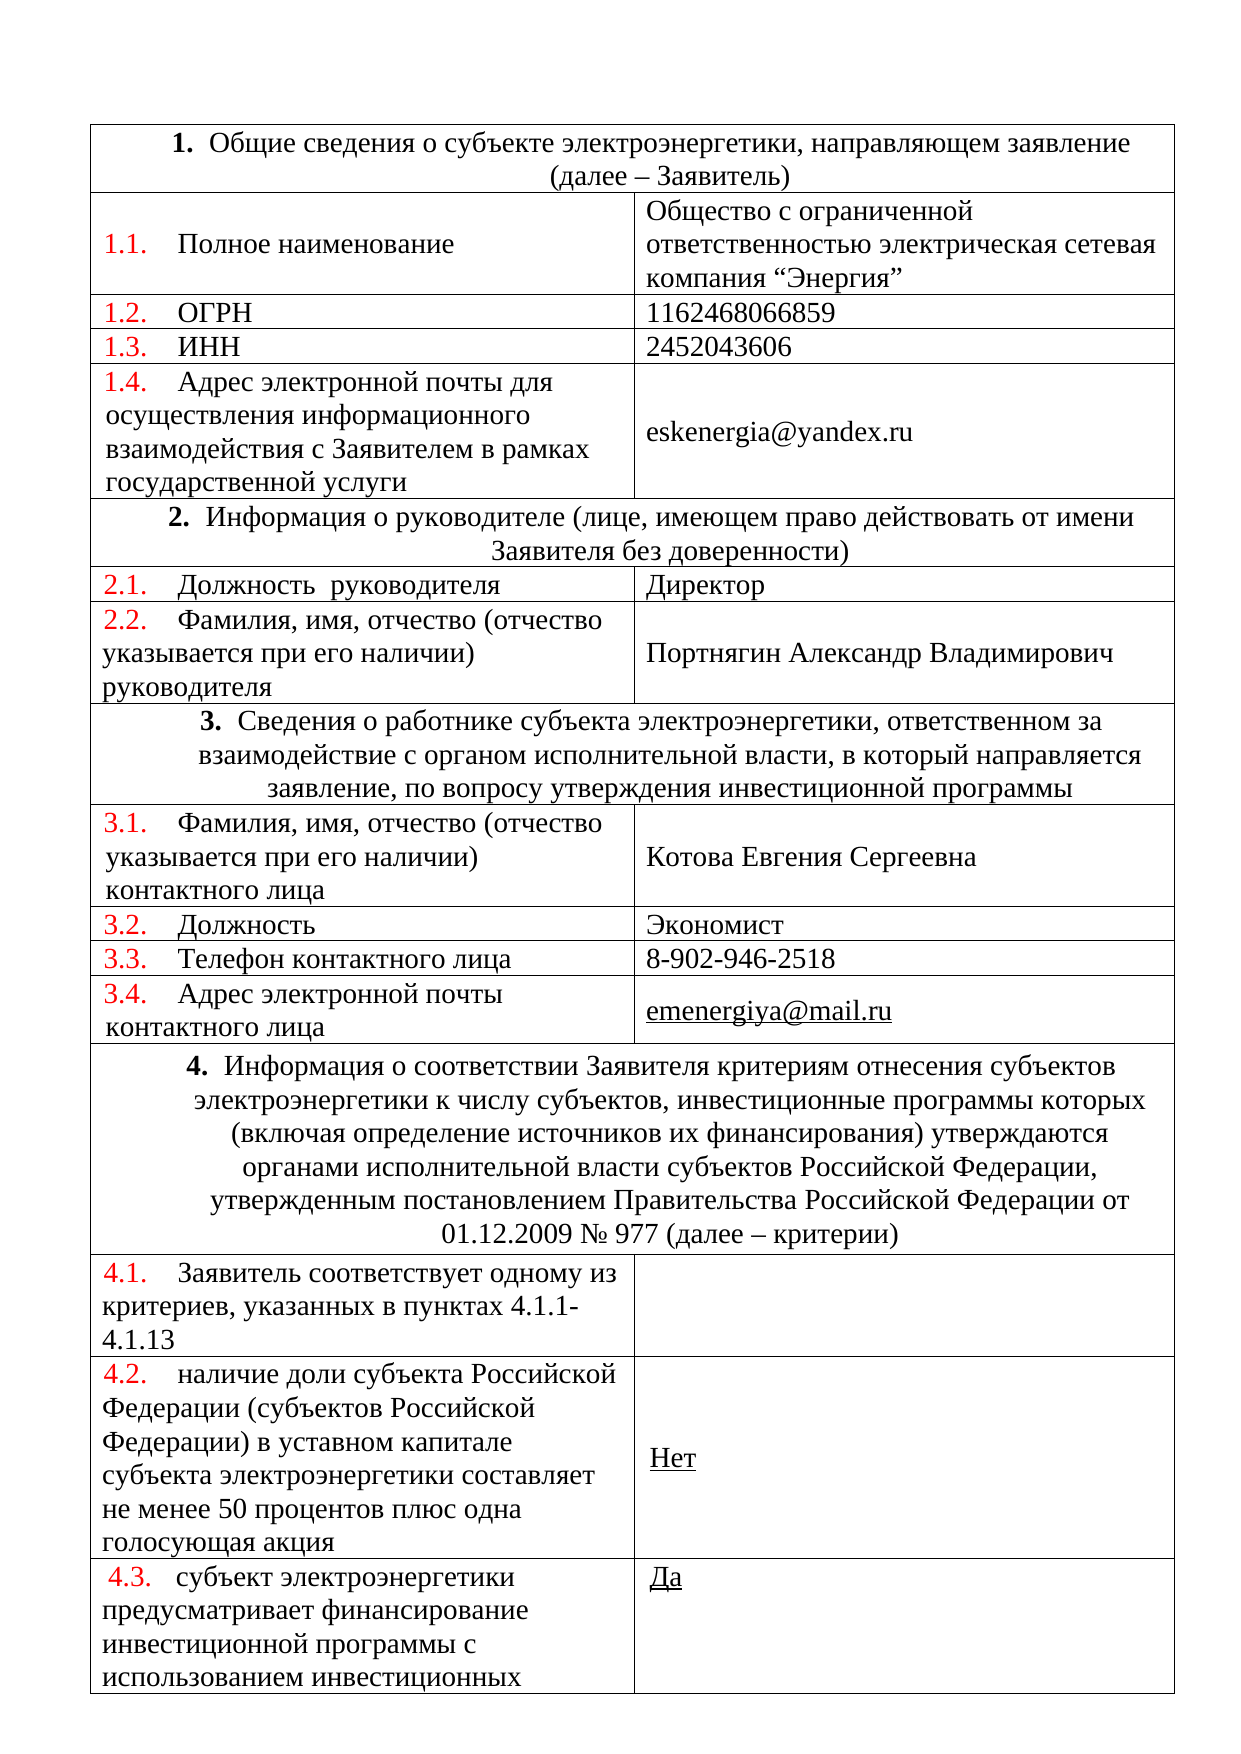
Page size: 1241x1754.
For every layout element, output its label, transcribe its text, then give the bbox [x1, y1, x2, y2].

table_cell Информация о руководителе (лице, имеющем право действовать от имени Заявителя без доверенности) [91, 499, 1174, 566]
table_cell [91, 1559, 634, 1693]
table_cell Информация о соответствии Заявителя критериям отнесения субъектов электроэнергетики к числу субъектов, инвестиционные программы которых (включая определение источников их финансирования) утверждаются органами исполнительной власти субъектов Российской Федерации, утвержденным постановлением Правительства Российской Федерации от 01.12.2009 № 977 (далее – критерии) [91, 1044, 1174, 1254]
table_cell Заявитель соответствует одному из критериев, указанных в пунктах 4.1.1-4.1.13 [91, 1255, 634, 1356]
table_cell [635, 1255, 1174, 1356]
table_cell 8-902-946-2518 [635, 941, 1174, 975]
table_cell Фамилия, имя, отчество (отчество указывается при его наличии) руководителя [91, 602, 634, 702]
table_cell Директор [635, 567, 1174, 601]
table_cell Телефон контактного лица [91, 941, 634, 975]
table_cell Да [635, 1559, 1174, 1693]
table_cell Сведения о работнике субъекта электроэнергетики, ответственном за взаимодействие с органом исполнительной власти, в который направляется заявление, по вопросу утверждения инвестиционной программы [91, 704, 1174, 804]
table_cell emenergiya@mail.ru [635, 976, 1174, 1043]
table_cell 2452043606 [635, 329, 1174, 363]
table_cell Котова Евгения Сергеевна [635, 805, 1174, 906]
table_cell ИНН [91, 329, 634, 363]
table_cell Адрес электронной почты для осуществления информационного взаимодействия с Заявителем в рамках государственной услуги [91, 364, 634, 498]
table_cell Фамилия, имя, отчество (отчество указывается при его наличии) контактного лица [91, 805, 634, 906]
table_cell Адрес электронной почты контактного лица [91, 976, 634, 1043]
table_cell Должность руководителя [91, 567, 634, 601]
table_cell Общество с ограниченной ответственностью электрическая сетевая компания “Энергия” [635, 193, 1174, 294]
table_cell eskenergia@yandex.ru [635, 364, 1174, 498]
table_cell Портнягин Александр Владимирович [635, 602, 1174, 702]
table_cell ОГРН [91, 295, 634, 328]
table_cell Экономист [635, 907, 1174, 940]
table_header Общие сведения о субъекте электроэнергетики, направляющем заявление (далее – Заявитель) [91, 125, 1174, 192]
table_cell 1162468066859 [635, 295, 1174, 328]
table_cell Нет [635, 1357, 1174, 1558]
table_cell Полное наименование [91, 193, 634, 294]
table_cell наличие доли субъекта Российской Федерации (субъектов Российской Федерации) в уставном капитале субъекта электроэнергетики составляет не менее 50 процентов плюс одна голосующая акция [91, 1357, 634, 1558]
table_cell Должность [91, 907, 634, 940]
